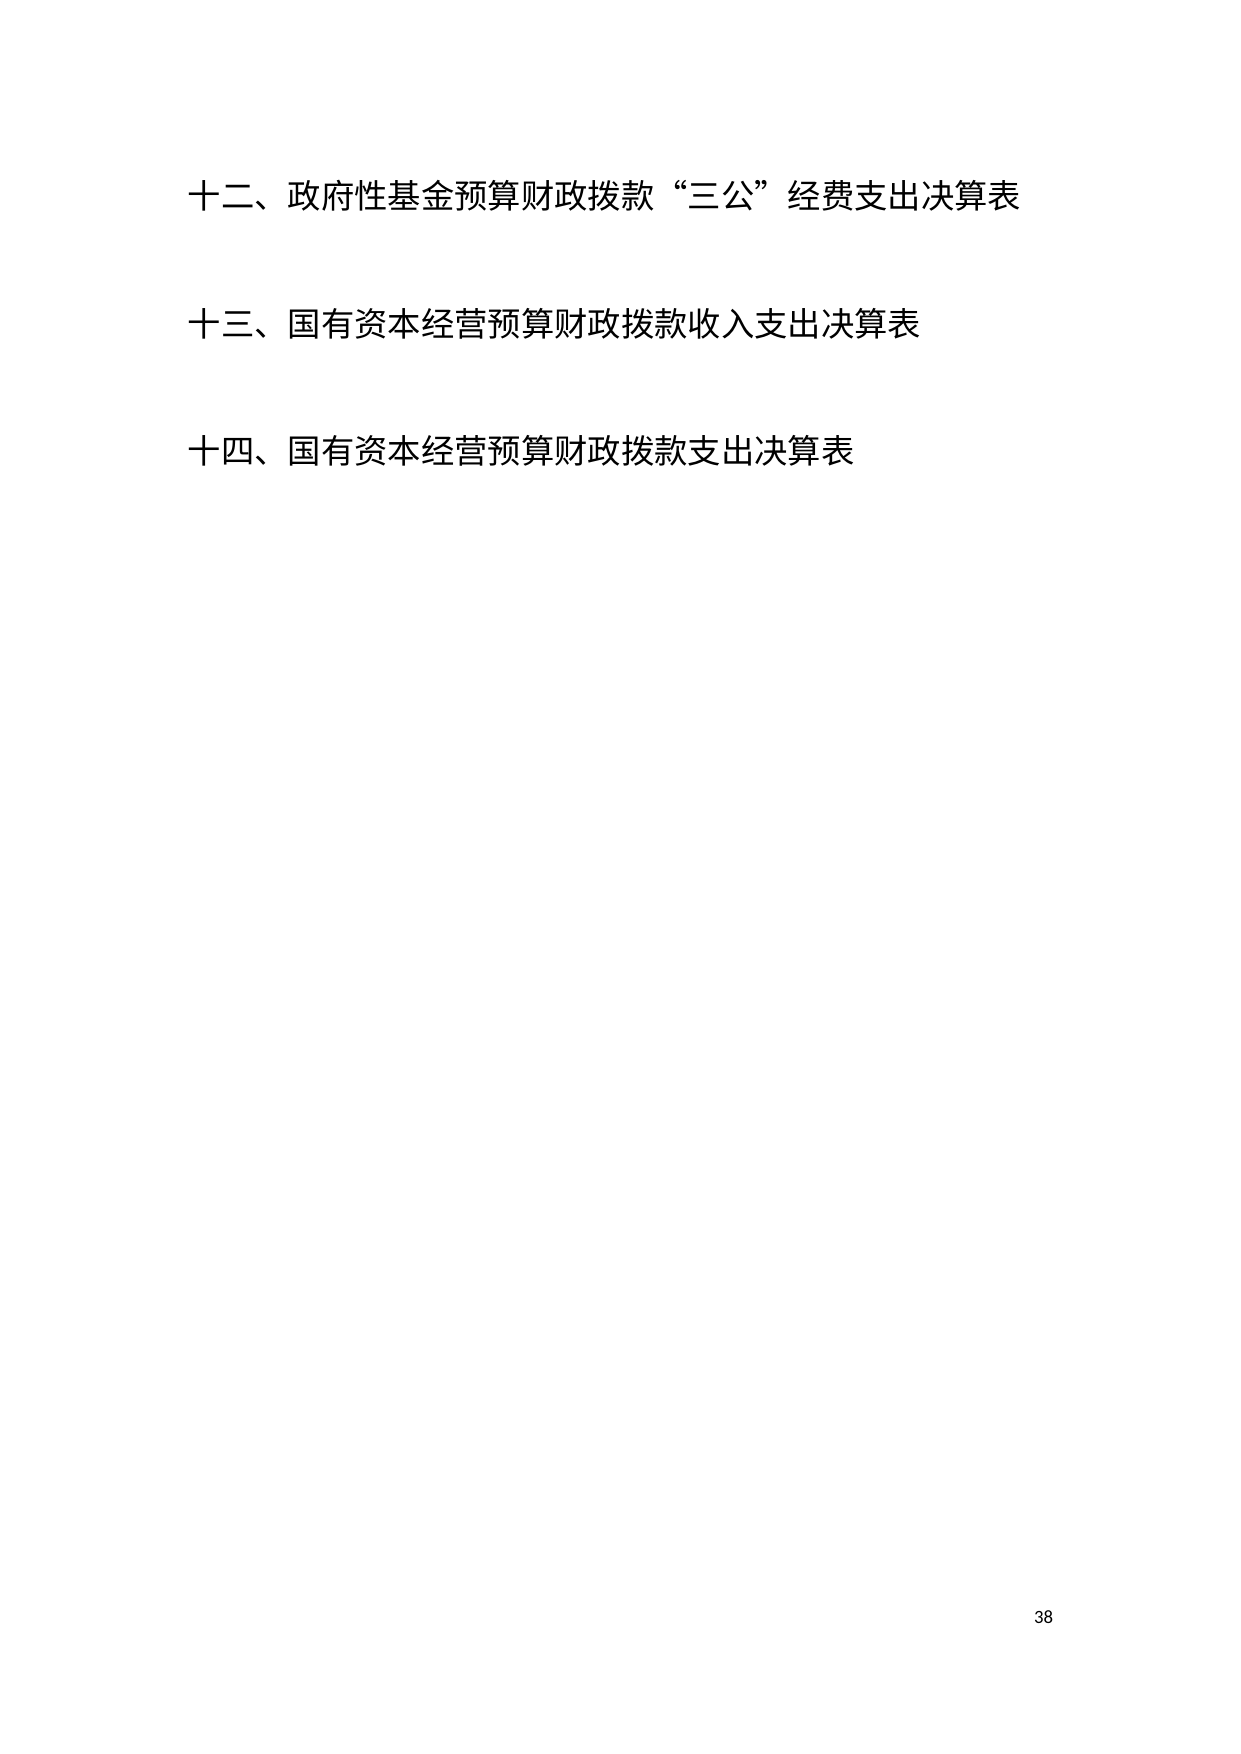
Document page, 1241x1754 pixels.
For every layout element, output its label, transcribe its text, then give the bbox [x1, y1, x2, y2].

subtitle 十三、国有资本经营预算财政拨款收入支出决算表 [187, 289, 1053, 354]
subtitle 十四、国有资本经营预算财政拨款支出决算表 [187, 416, 1053, 481]
subtitle 十二、政府性基金预算财政拨款“三公”经费支出决算表 [187, 162, 1053, 227]
